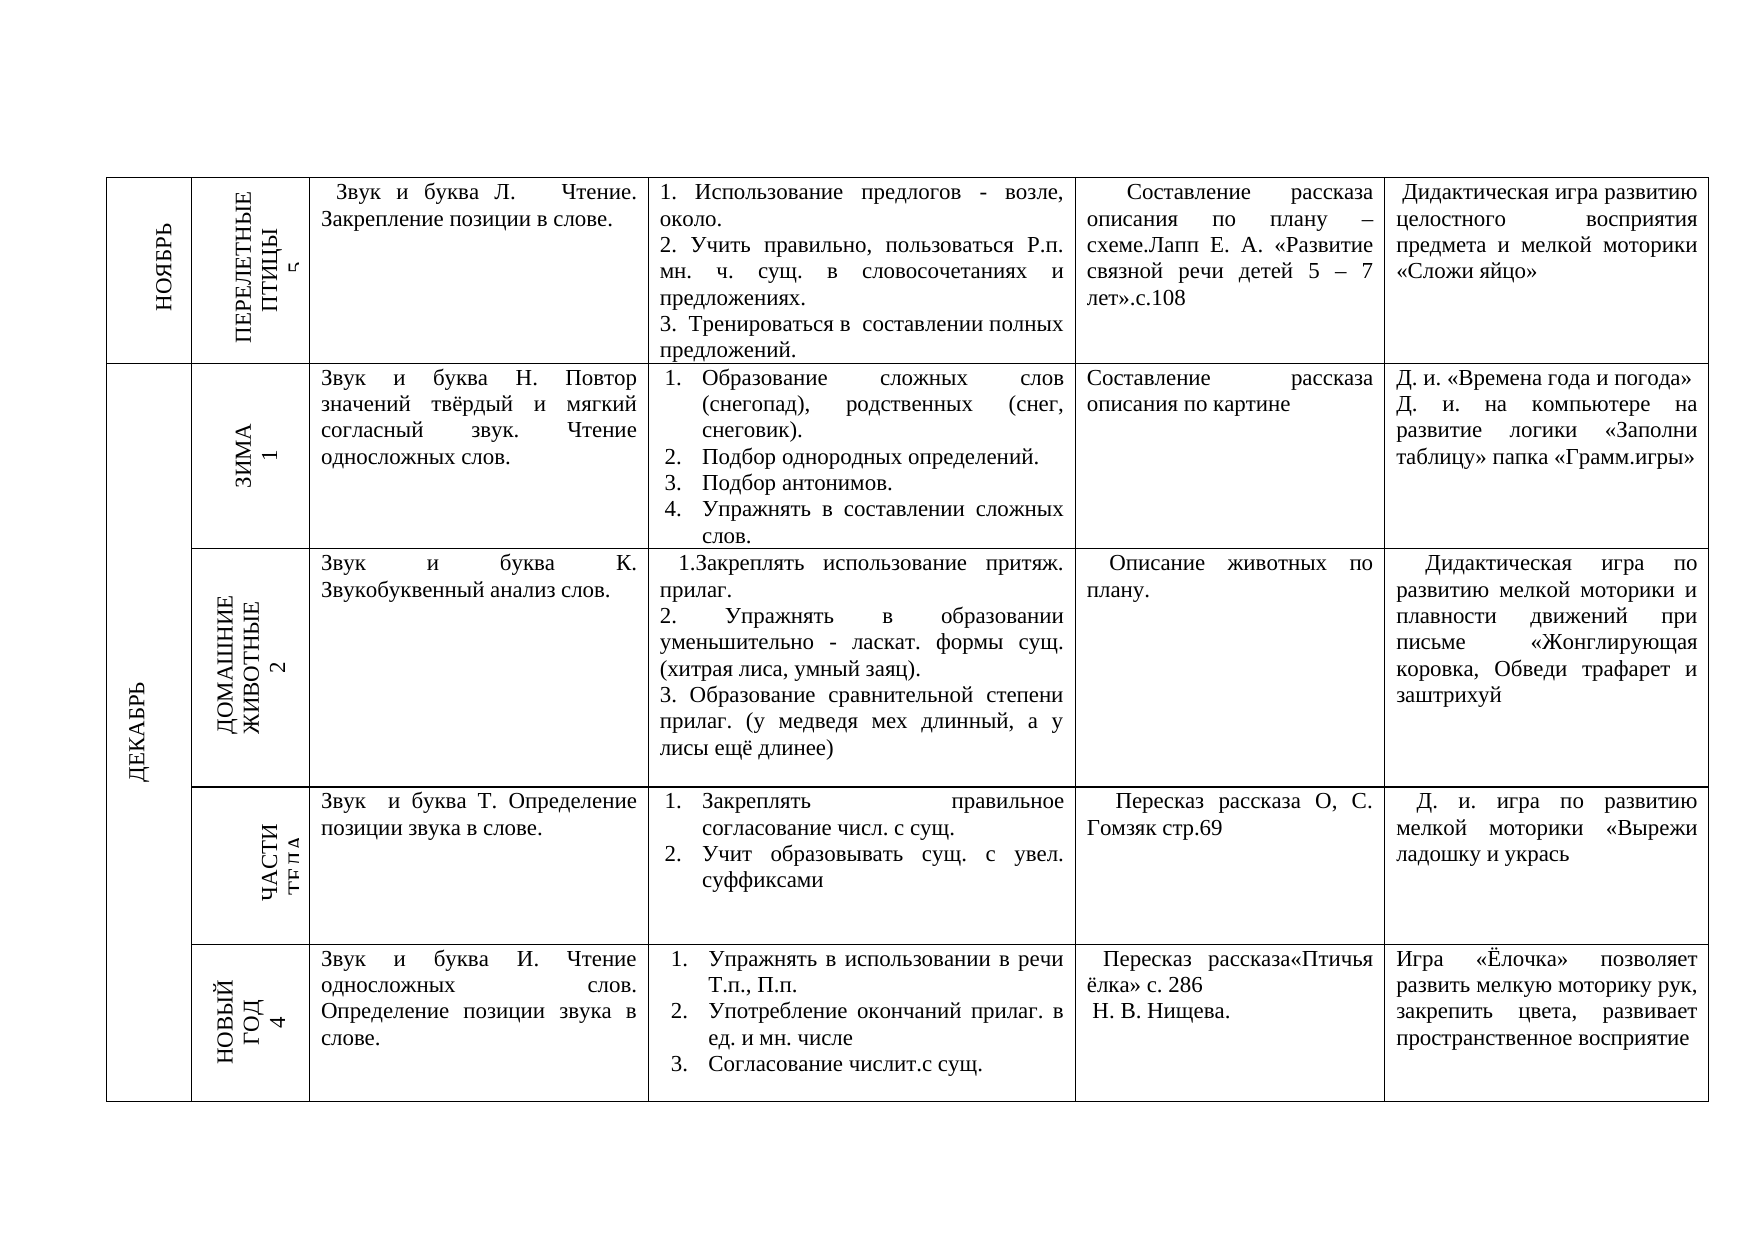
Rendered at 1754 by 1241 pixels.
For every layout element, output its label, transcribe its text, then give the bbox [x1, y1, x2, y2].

table_cell Звук и буква Л. Чтение. Закрепление позиции в слове. [310, 178, 648, 363]
table_cell Закреплять правильное согласование числ. с сущ. Учит образовывать сущ. с увел. суффиксами [649, 788, 1075, 943]
table_cell Составление рассказа описания по картине [1076, 364, 1384, 548]
table_cell ЧАСТИ ТЕЛА 3 [192, 788, 309, 943]
table_cell Пересказ рассказа О, С. Гомзяк стр.69 [1076, 788, 1384, 943]
table_cell ДОМАШНИЕ ЖИВОТНЫЕ 2 [192, 549, 309, 786]
table_cell Упражнять в использовании в речи Т.п., П.п. Употребление окончаний прилаг. в ед. и мн. числе Согласование числит.с сущ. [649, 945, 1075, 1101]
table_cell Составление рассказа описания по плану – схеме.Лапп Е. А. «Развитие связной речи детей 5 – 7 лет».с.108 [1076, 178, 1384, 363]
table_cell Д. и. «Времена года и погода» Д. и. на компьютере на развитие логики «Заполни таблицу» папка «Грамм.игры» [1385, 364, 1708, 548]
table_cell ЗИМА 1 [192, 364, 309, 548]
table_cell НОВЫЙ ГОД 4 [192, 945, 309, 1101]
table_cell 1. Использование предлогов - возле, около. 2. Учить правильно, пользоваться Р.п. мн. ч. сущ. в словосочетаниях и предложениях. 3. Тренироваться в составлении полных предложений. [649, 178, 1075, 363]
table_cell Описание животных по плану. [1076, 549, 1384, 786]
table_cell ДЕКАБРЬ [107, 364, 191, 1101]
table_cell Звук и буква Т. Определение позиции звука в слове. [310, 788, 648, 943]
table_cell Звук и буква И. Чтение односложных слов. Определение позиции звука в слове. [310, 945, 648, 1101]
table_cell Звук и буква Н. Повтор значений твёрдый и мягкий согласный звук. Чтение односложных слов. [310, 364, 648, 548]
table_cell Д. и. игра по развитию мелкой моторики «Вырежи ладошку и укрась [1385, 788, 1708, 943]
table_cell Игра «Ёлочка» позволяет развить мелкую моторику рук, закрепить цвета, развивает пространственное восприятие [1385, 945, 1708, 1101]
table_cell Образование сложных слов (снегопад), родственных (снег, снеговик). Подбор однородных определений. Подбор антонимов. Упражнять в составлении сложных слов. [649, 364, 1075, 548]
table_cell ПЕРЕЛЕТНЫЕ ПТИЦЫ 5 [192, 178, 309, 363]
table_cell Пересказ рассказа«Птичья ёлка» с. 286 Н. В. Нищева. [1076, 945, 1384, 1101]
table_cell 1.Закреплять использование притяж. прилаг. 2. Упражнять в образовании уменьшительно - ласкат. формы сущ. (хитрая лиса, умный заяц). 3. Образование сравнительной степени прилаг. (у медведя мех длинный, а у лисы ещё длинее) [649, 549, 1075, 786]
table_cell Звук и буква К. Звукобуквенный анализ слов. [310, 549, 648, 786]
table_cell Дидактическая игра развитию целостного восприятия предмета и мелкой моторики «Сложи яйцо» [1385, 178, 1708, 363]
table_cell Дидактическая игра по развитию мелкой моторики и плавности движений при письме «Жонглирующая коровка, Обведи трафарет и заштрихуй [1385, 549, 1708, 786]
